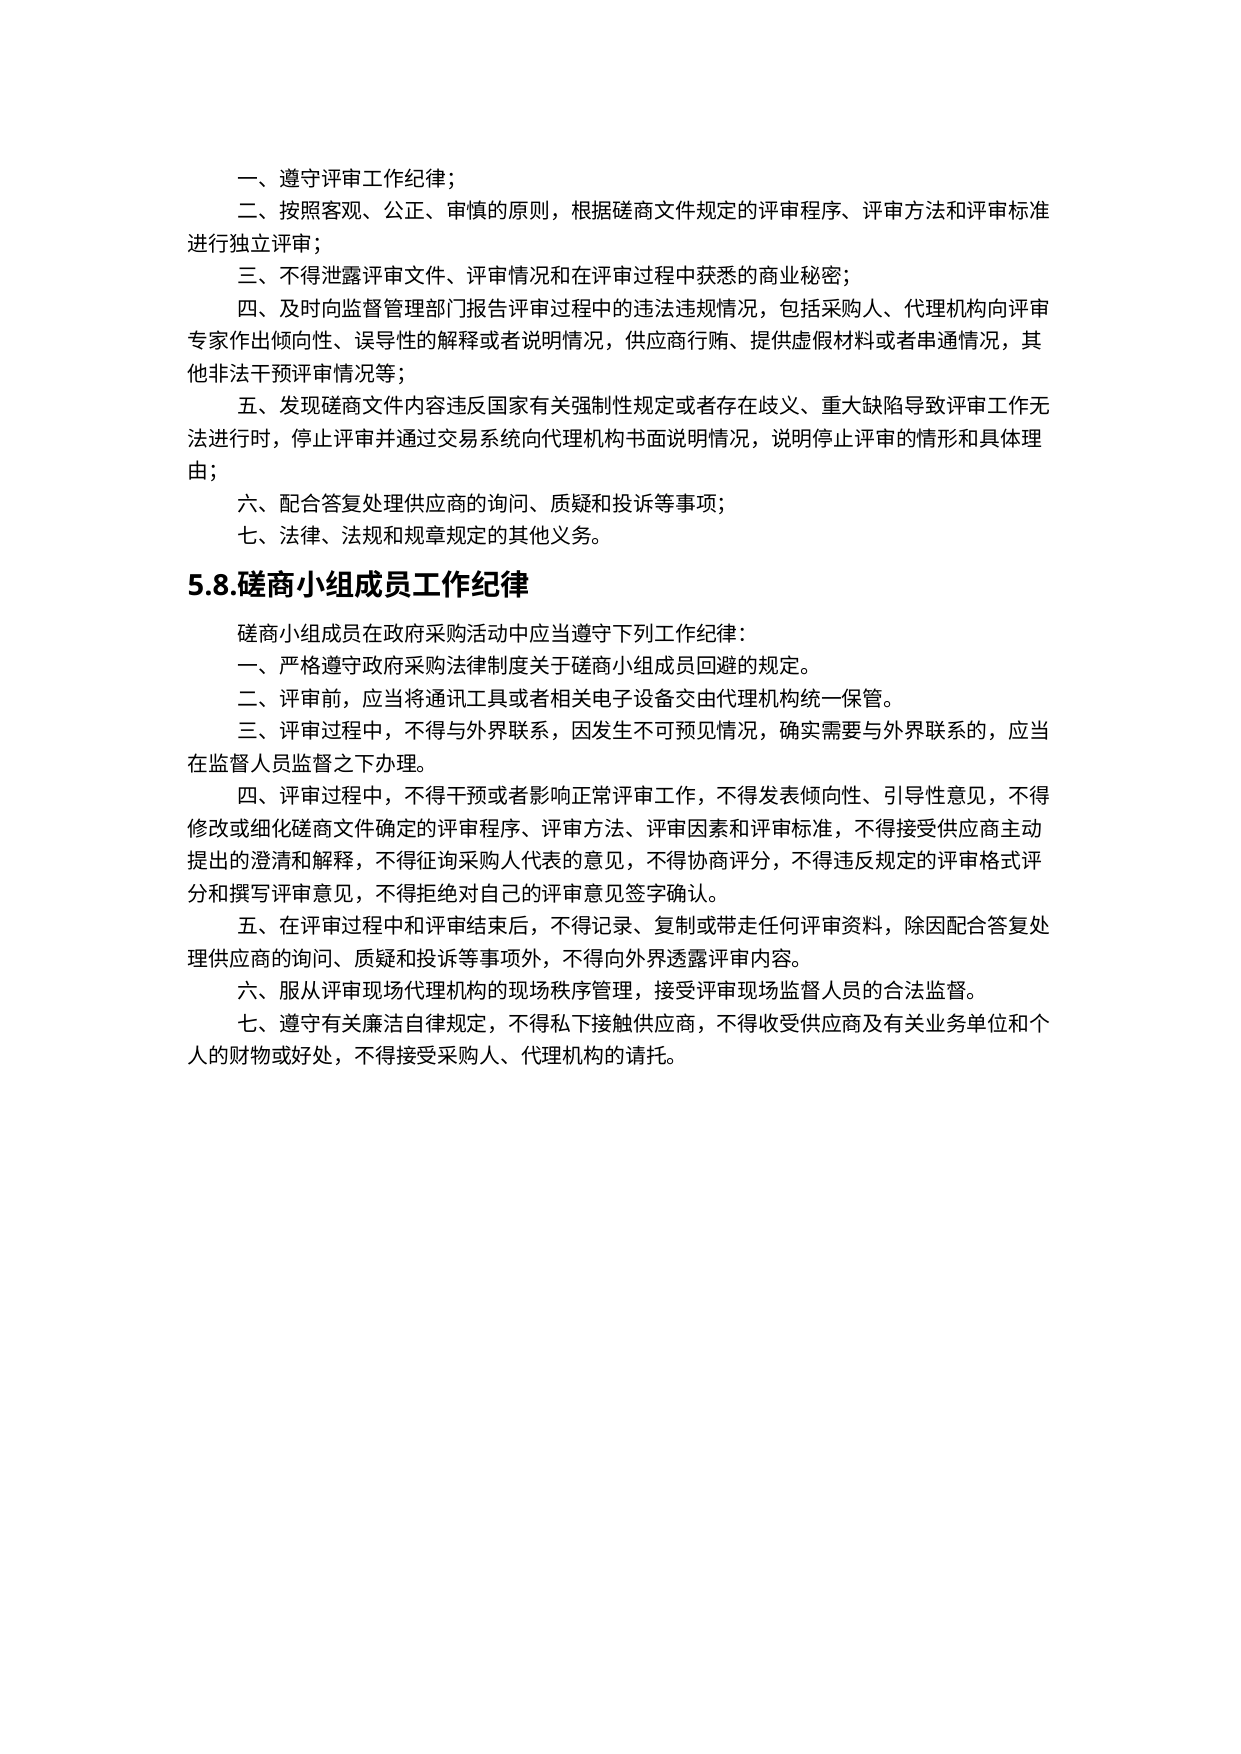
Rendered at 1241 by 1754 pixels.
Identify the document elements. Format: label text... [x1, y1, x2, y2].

text 磋商小组成员在政府采购活动中应当遵守下列工作纪律： [187, 617, 1053, 649]
text 5.8.磋商小组成员工作纪律 [187, 552, 1053, 617]
text 四、评审过程中，不得干预或者影响正常评审工作，不得发表倾向性、引导性意见，不得修改或细化磋商文件确定的评审程序、评审方法、评审因素和评审标准，不得接受供应商主动提出的澄清和解释，不得征询采购人代表的意见，不得协商评分，不得违反规定的评审格式评分和撰写评审意见，不得拒绝对自己的评审意见签字确认。 [187, 779, 1053, 909]
text 三、评审过程中，不得与外界联系，因发生不可预见情况，确实需要与外界联系的，应当在监督人员监督之下办理。 [187, 714, 1053, 779]
text 一、遵守评审工作纪律； [187, 162, 1053, 194]
text 五、在评审过程中和评审结束后，不得记录、复制或带走任何评审资料，除因配合答复处理供应商的询问、质疑和投诉等事项外，不得向外界透露评审内容。 [187, 909, 1053, 974]
text 四、及时向监督管理部门报告评审过程中的违法违规情况，包括采购人、代理机构向评审专家作出倾向性、误导性的解释或者说明情况，供应商行贿、提供虚假材料或者串通情况，其他非法干预评审情况等； [187, 292, 1053, 389]
text 七、法律、法规和规章规定的其他义务。 [187, 519, 1053, 552]
text 二、按照客观、公正、审慎的原则，根据磋商文件规定的评审程序、评审方法和评审标准进行独立评审； [187, 194, 1053, 259]
text 六、配合答复处理供应商的询问、质疑和投诉等事项； [187, 487, 1053, 519]
text 二、评审前，应当将通讯工具或者相关电子设备交由代理机构统一保管。 [187, 682, 1053, 714]
text 七、遵守有关廉洁自律规定，不得私下接触供应商，不得收受供应商及有关业务单位和个人的财物或好处，不得接受采购人、代理机构的请托。 [187, 1007, 1053, 1072]
text 六、服从评审现场代理机构的现场秩序管理，接受评审现场监督人员的合法监督。 [187, 974, 1053, 1007]
text 一、严格遵守政府采购法律制度关于磋商小组成员回避的规定。 [187, 649, 1053, 682]
text 五、发现磋商文件内容违反国家有关强制性规定或者存在歧义、重大缺陷导致评审工作无法进行时，停止评审并通过交易系统向代理机构书面说明情况，说明停止评审的情形和具体理由； [187, 389, 1053, 487]
text 三、不得泄露评审文件、评审情况和在评审过程中获悉的商业秘密； [187, 259, 1053, 292]
